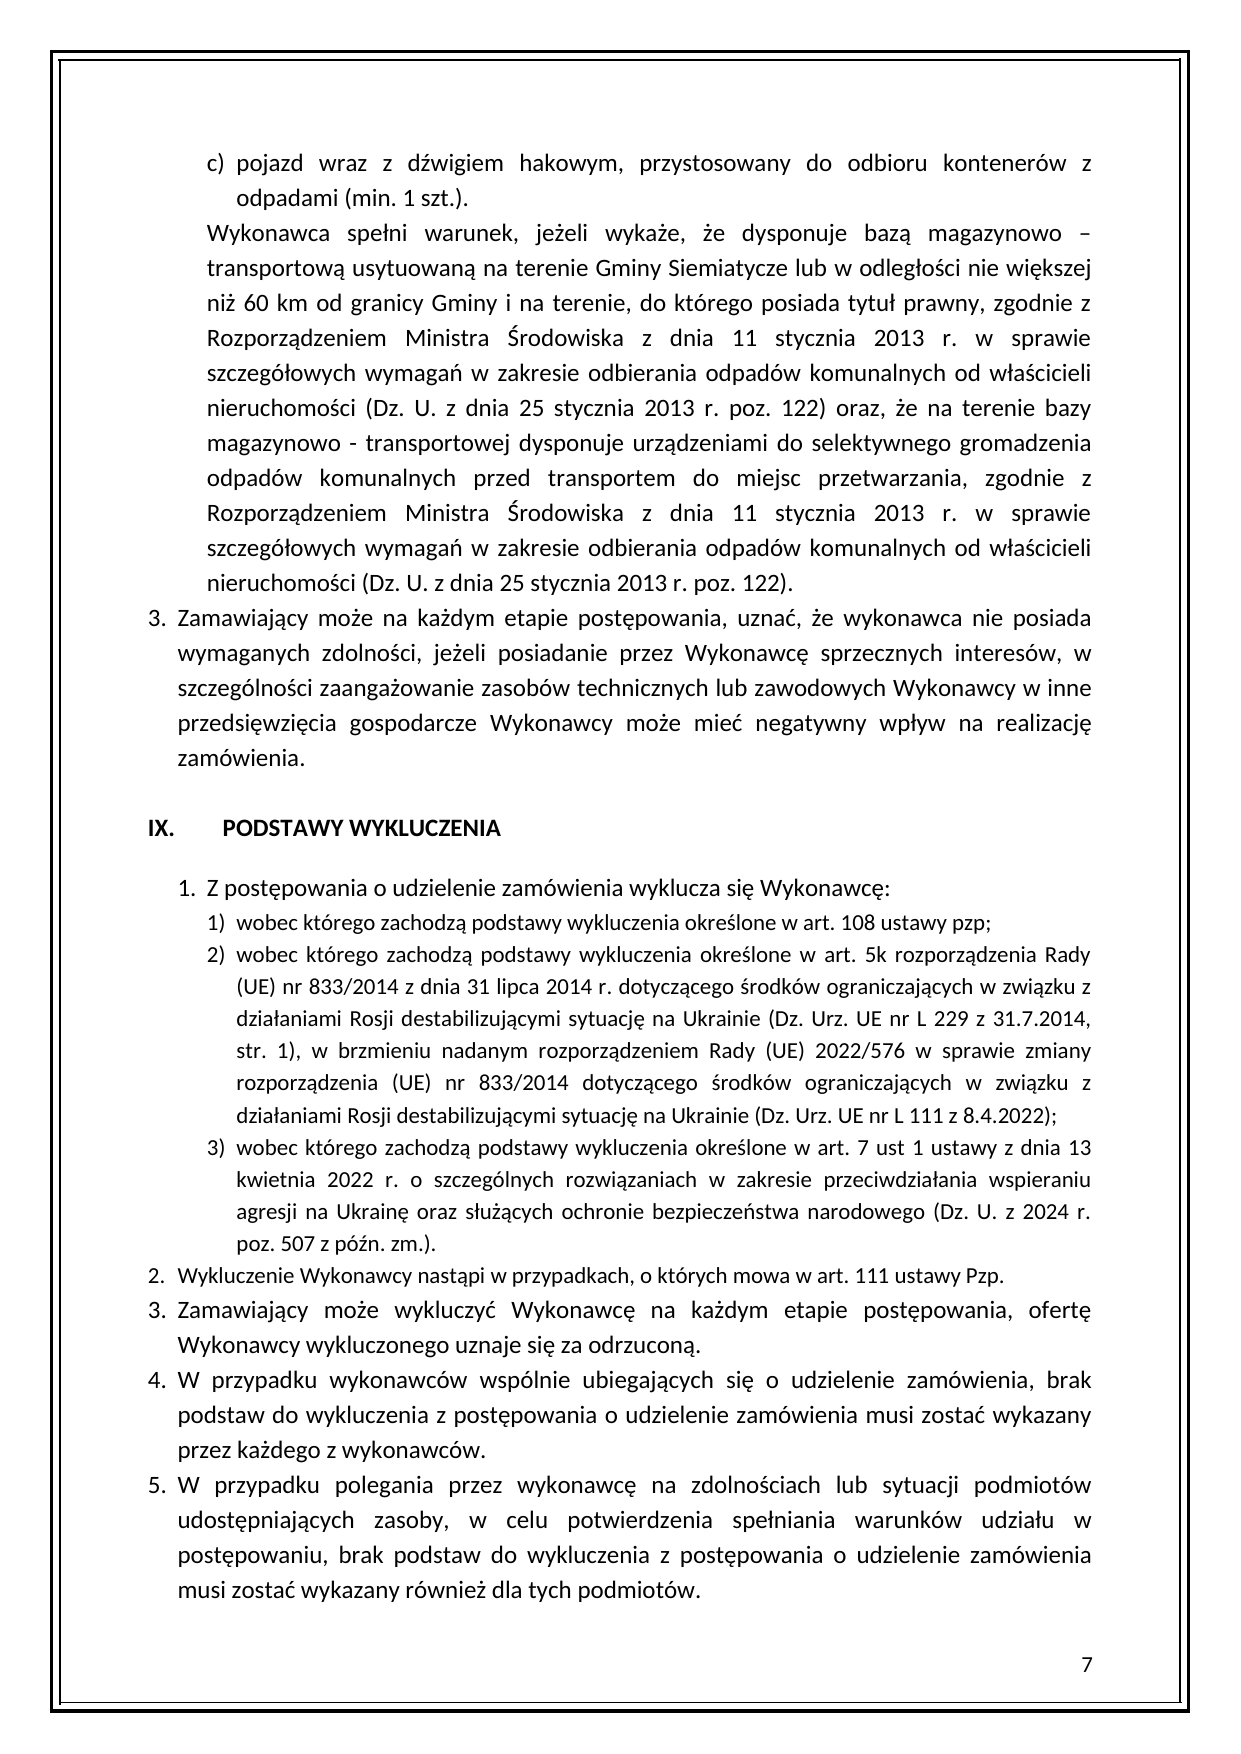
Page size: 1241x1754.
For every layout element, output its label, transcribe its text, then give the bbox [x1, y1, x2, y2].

list W przypadku wykonawców wspólnie ubiegających się o udzielenie zamówienia, brak podstaw do wykluczenia z postępowania o udzielenie zamówienia musi zostać wykazany przez każdego z wykonawców. [148, 1364, 1093, 1464]
list pojazd wraz z dźwigiem hakowym, przystosowany do odbioru kontenerów z odpadami (min. 1 szt.). [207, 148, 1093, 213]
list wobec którego zachodzą podstawy wykluczenia określone w art. 108 ustawy pzp; [207, 908, 1093, 936]
list wobec którego zachodzą podstawy wykluczenia określone w art. 7 ust 1 ustawy z dnia 13 kwietnia 2022 r. o szczególnych rozwiązaniach w zakresie przeciwdziałania wspieraniu agresji na Ukrainę oraz służących ochronie bezpieczeństwa narodowego (Dz. U. z 2024 r. poz. 507 z późn. zm.). [207, 1133, 1093, 1257]
list Zamawiający może wykluczyć Wykonawcę na każdym etapie postępowania, ofertę Wykonawcy wykluczonego uznaje się za odrzuconą. [148, 1294, 1093, 1359]
list wobec którego zachodzą podstawy wykluczenia określone w art. 5k rozporządzenia Rady (UE) nr 833/2014 z dnia 31 lipca 2014 r. dotyczącego środków ograniczających w związku z działaniami Rosji destabilizującymi sytuację na Ukrainie (Dz. Urz. UE nr L 229 z 31.7.2014, str. 1), w brzmieniu nadanym rozporządzeniem Rady (UE) 2022/576 w sprawie zmiany rozporządzenia (UE) nr 833/2014 dotyczącego środków ograniczających w związku z działaniami Rosji destabilizującymi sytuację na Ukrainie (Dz. Urz. UE nr L 111 z 8.4.2022); [207, 940, 1093, 1129]
list Z postępowania o udzielenie zamówienia wyklucza się Wykonawcę: [177, 873, 1093, 903]
text Wykonawca spełni warunek, jeżeli wykaże, że dysponuje bazą magazynowo – transportową usytuowaną na terenie Gminy Siemiatycze lub w odległości nie większej niż od granicy Gminy i na terenie, do którego posiada tytuł prawny, zgodnie z Rozporządzeniem Ministra Środowiska z dnia 11 stycznia 2013 r. w sprawie szczegółowych wymagań w zakresie odbierania odpadów komunalnych od właścicieli nieruchomości (Dz. U. z dnia 25 stycznia 2013 r. poz. 122) oraz, że na terenie bazy magazynowo - transportowej dysponuje urządzeniami do selektywnego gromadzenia odpadów komunalnych przed transportem do miejsc przetwarzania, zgodnie z Rozporządzeniem Ministra Środowiska z dnia 11 stycznia 2013 r. w sprawie szczegółowych wymagań w zakresie odbierania odpadów komunalnych od właścicieli nieruchomości (Dz. U. z dnia 25 stycznia 2013 r. poz. 122). [207, 218, 1093, 598]
list W przypadku polegania przez wykonawcę na zdolnościach lub sytuacji podmiotów udostępniających zasoby, w celu potwierdzenia spełniania warunków udziału w postępowaniu, brak podstaw do wykluczenia z postępowania o udzielenie zamówienia musi zostać wykazany również dla tych podmiotów. [148, 1469, 1093, 1604]
list PODSTAWY WYKLUCZENIA [148, 813, 1093, 843]
list Zamawiający może na każdym etapie postępowania, uznać, że wykonawca nie posiada wymaganych zdolności, jeżeli posiadanie przez Wykonawcę sprzecznych interesów, w szczególności zaangażowanie zasobów technicznych lub zawodowych Wykonawcy w inne przedsięwzięcia gospodarcze Wykonawcy może mieć negatywny wpływ na realizację zamówienia. [148, 603, 1093, 773]
list Wykluczenie Wykonawcy nastąpi w przypadkach, o których mowa w art. 111 ustawy Pzp. [148, 1262, 1093, 1290]
